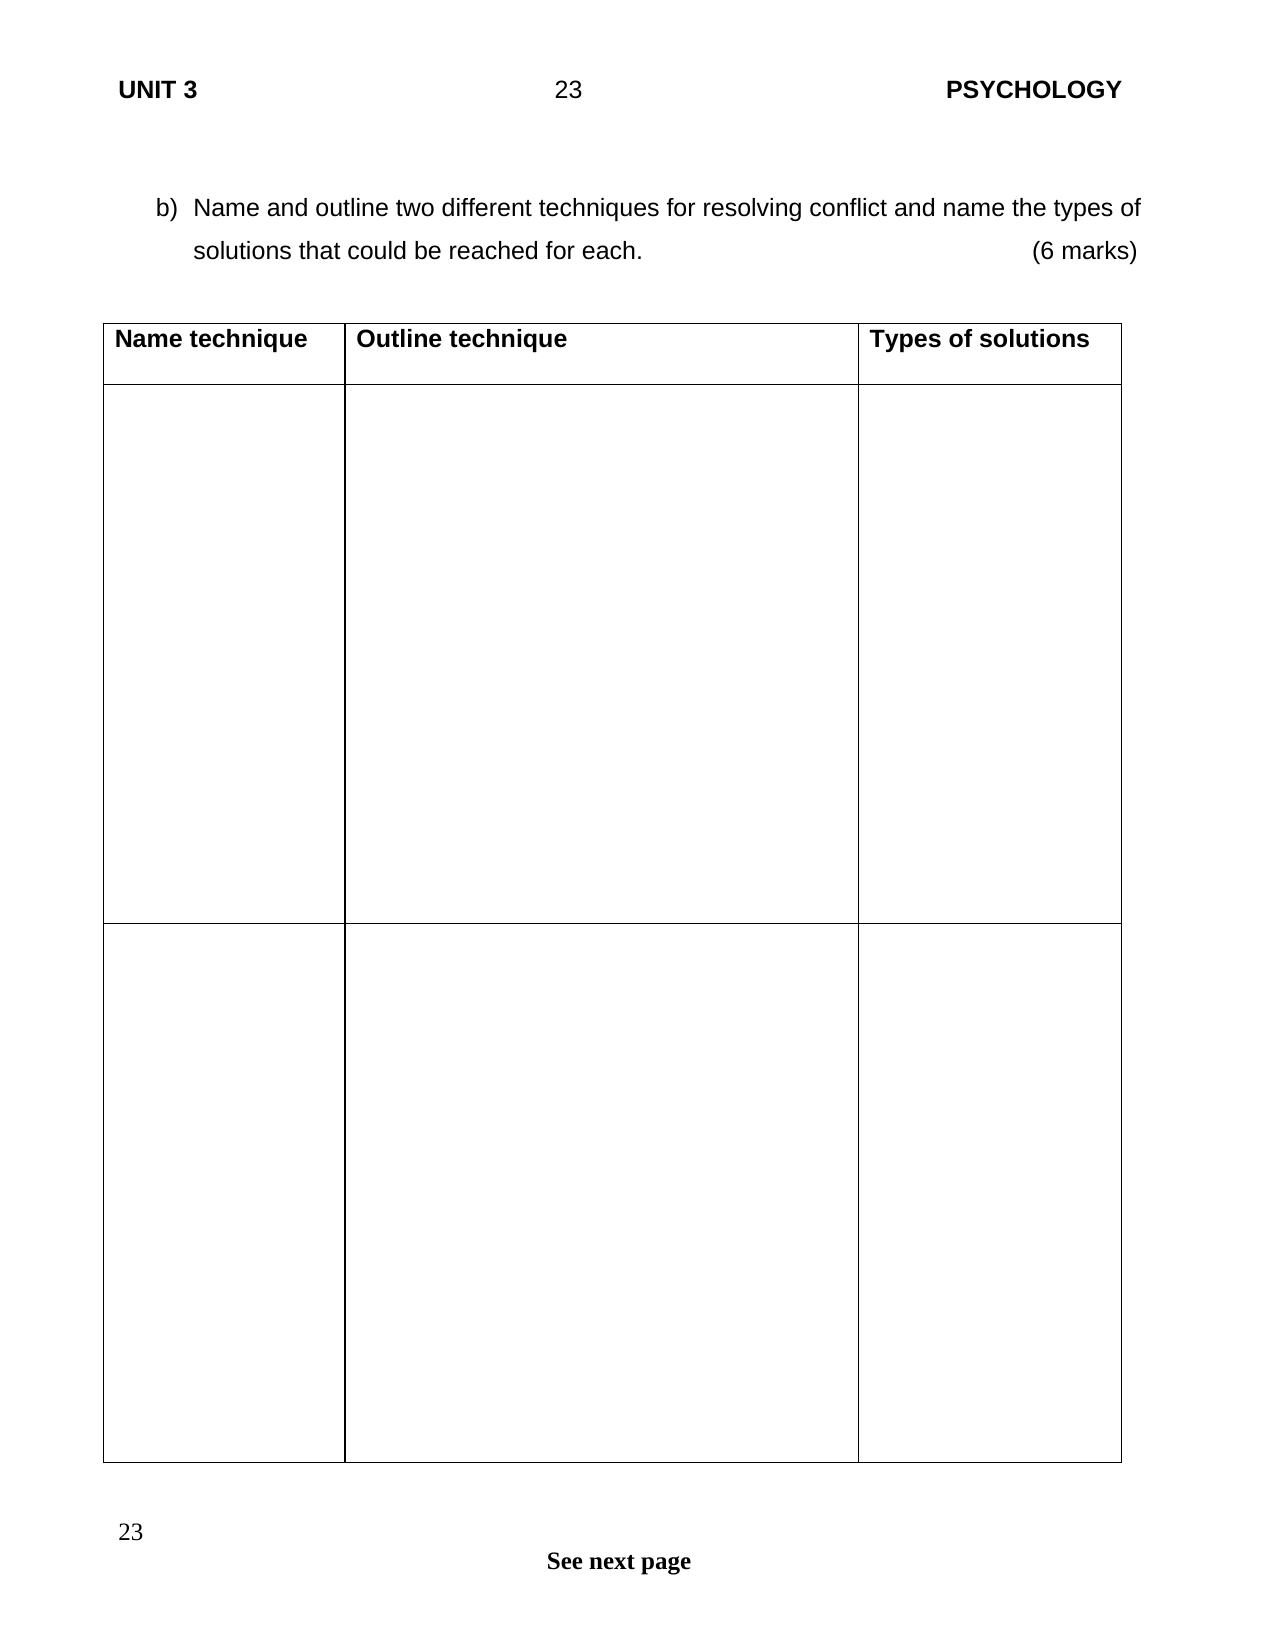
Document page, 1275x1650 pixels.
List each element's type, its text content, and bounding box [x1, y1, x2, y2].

table_cell [859, 385, 1121, 923]
table_header Name technique [104, 324, 344, 384]
list Name and outline two different techniques for resolving conflict and name the types of solutions that could be reached for each. (6 marks) [156, 193, 1157, 308]
table_header Outline technique [346, 324, 858, 384]
table_cell [346, 924, 858, 1462]
table_cell [859, 924, 1121, 1462]
table_header Types of solutions [859, 324, 1121, 384]
table_cell [346, 385, 858, 923]
table_cell [104, 385, 344, 923]
table_cell [104, 924, 344, 1462]
